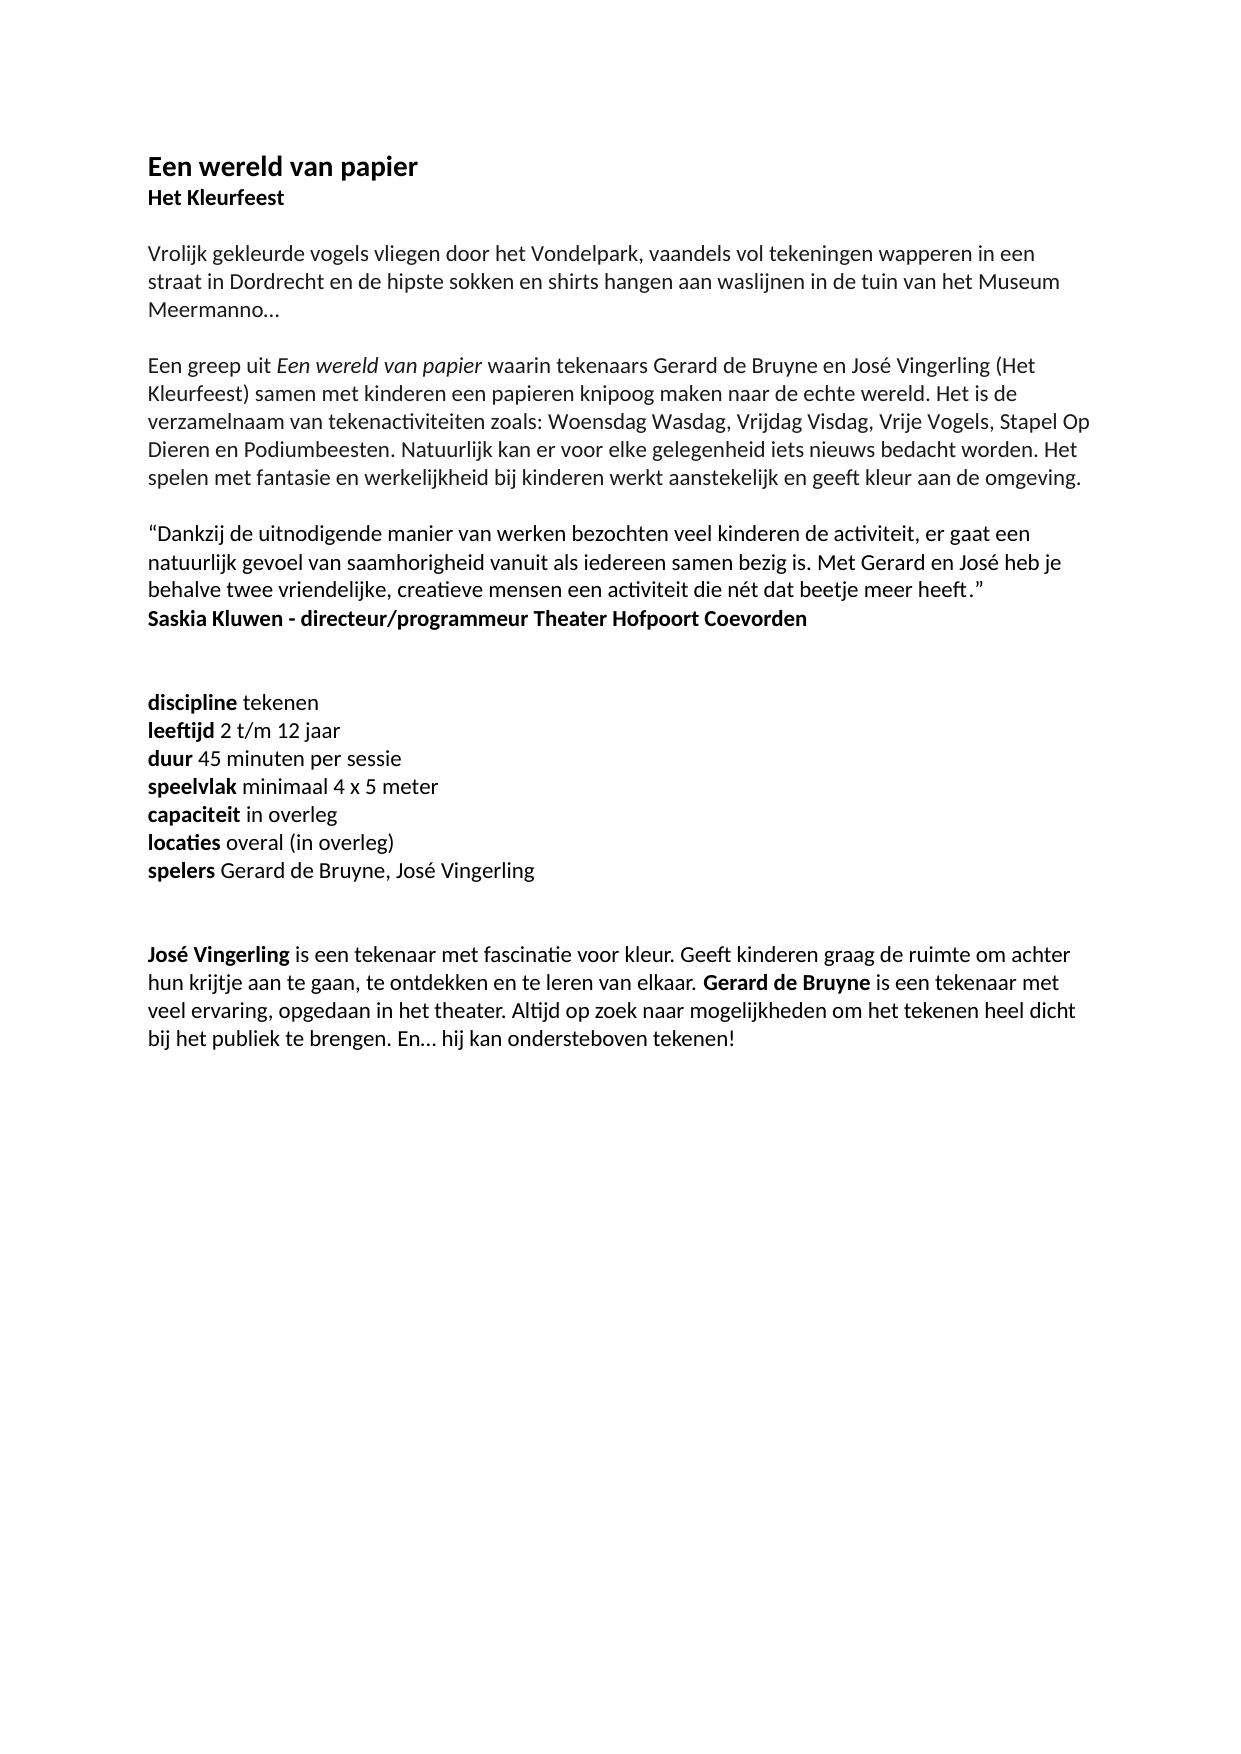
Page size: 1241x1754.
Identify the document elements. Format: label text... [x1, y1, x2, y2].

text capaciteit in overleg [148, 800, 1092, 828]
text Een greep uit Een wereld van papier waarin tekenaars Gerard de Bruyne en José Vingerling (Het Kleurfeest) samen met kinderen een papieren knipoog maken naar de echte wereld. Het is de verzamelnaam van tekenactiviteiten zoals: Woensdag Wasdag, Vrijdag Visdag, Vrije Vogels, Stapel Op Dieren en Podiumbeesten. Natuurlijk kan er voor elke gelegenheid iets nieuws bedacht worden. Het spelen met fantasie en werkelijkheid bij kinderen werkt aanstekelijk en geeft kleur aan de omgeving. [148, 351, 1092, 492]
text spelers Gerard de Bruyne, José Vingerling [148, 856, 1092, 884]
text Saskia Kluwen - directeur/programmeur Theater Hofpoort Coevorden [148, 604, 1092, 632]
text discipline tekenen [148, 688, 1092, 716]
text José Vingerling is een tekenaar met fascinatie voor kleur. Geeft kinderen graag de ruimte om achter hun krijtje aan te gaan, te ontdekken en te leren van elkaar. Gerard de Bruyne is een tekenaar met veel ervaring, opgedaan in het theater. Altijd op zoek naar mogelijkheden om het tekenen heel dicht bij het publiek te brengen. En… hij kan ondersteboven tekenen! [148, 940, 1092, 1052]
text Het Kleurfeest [148, 183, 1092, 211]
text locaties overal (in overleg) [148, 828, 1092, 856]
text speelvlak minimaal 4 x 5 meter [148, 772, 1092, 800]
text duur 45 minuten per sessie [148, 744, 1092, 772]
text “Dankzij de uitnodigende manier van werken bezochten veel kinderen de activiteit, er gaat een natuurlijk gevoel van saamhorigheid vanuit als iedereen samen bezig is. Met Gerard en José heb je behalve twee vriendelijke, creatieve mensen een activiteit die nét dat beetje meer heeft.” [148, 519, 1092, 604]
text Een wereld van papier [148, 148, 1092, 183]
text leeftijd 2 t/m 12 jaar [148, 716, 1092, 744]
text Vrolijk gekleurde vogels vliegen door het Vondelpark, vaandels vol tekeningen wapperen in een straat in Dordrecht en de hipste sokken en shirts hangen aan waslijnen in de tuin van het Museum Meermanno… [148, 239, 1092, 323]
